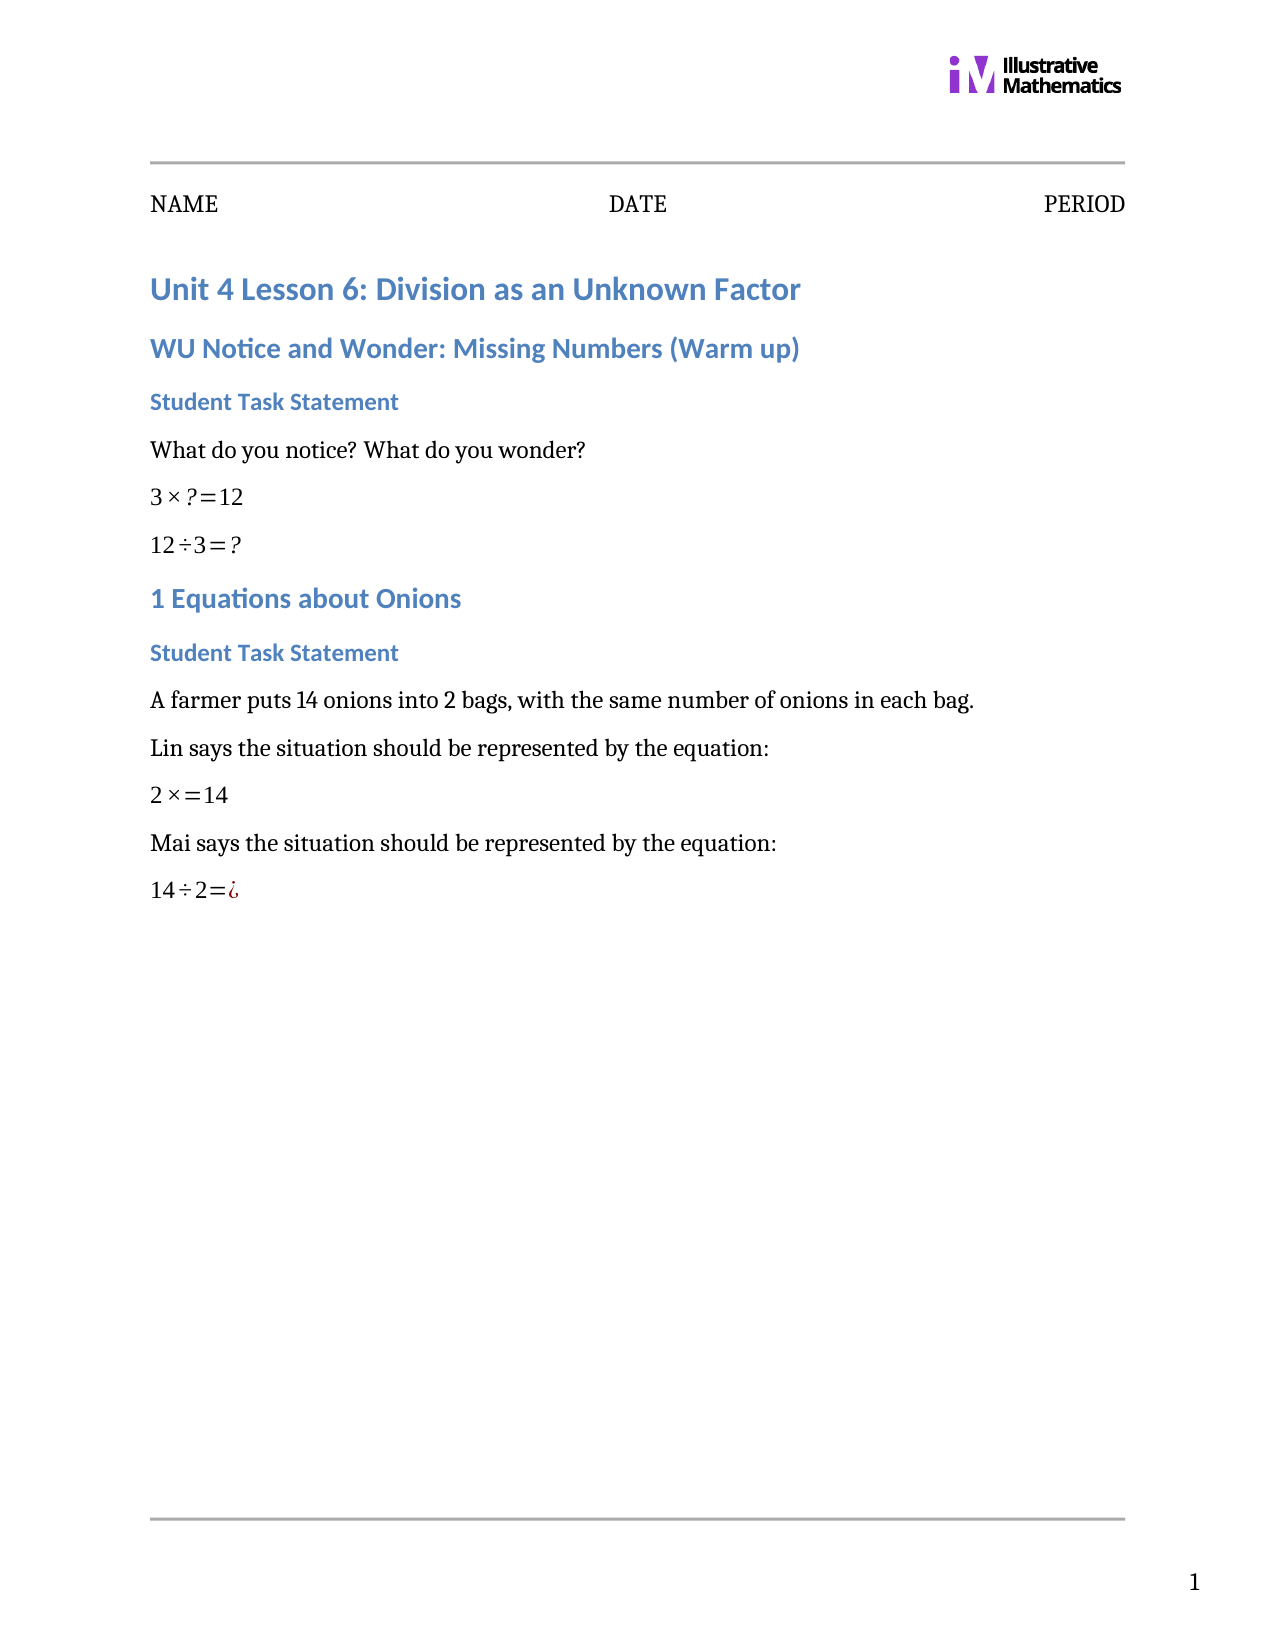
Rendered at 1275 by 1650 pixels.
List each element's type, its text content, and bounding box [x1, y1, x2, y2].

text Lin says the situation should be represented by the equation: [150, 733, 1125, 762]
subtitle Student Task Statement [150, 637, 1125, 667]
subtitle Student Task Statement [150, 386, 1125, 417]
subtitle WU Notice and Wonder: Missing Numbers (Warm up) [150, 330, 1125, 366]
picture [949, 55, 1121, 93]
text What do you notice? What do you wonder? [150, 436, 1125, 464]
subtitle Unit 4 Lesson 6: Division as an Unknown Factor [150, 268, 1125, 309]
text A farmer puts 14 onions into 2 bags, with the same number of onions in each bag. [150, 686, 1125, 715]
subtitle 1 Equations about Onions [150, 580, 1125, 616]
text Mai says the situation should be represented by the equation: [150, 828, 1125, 857]
